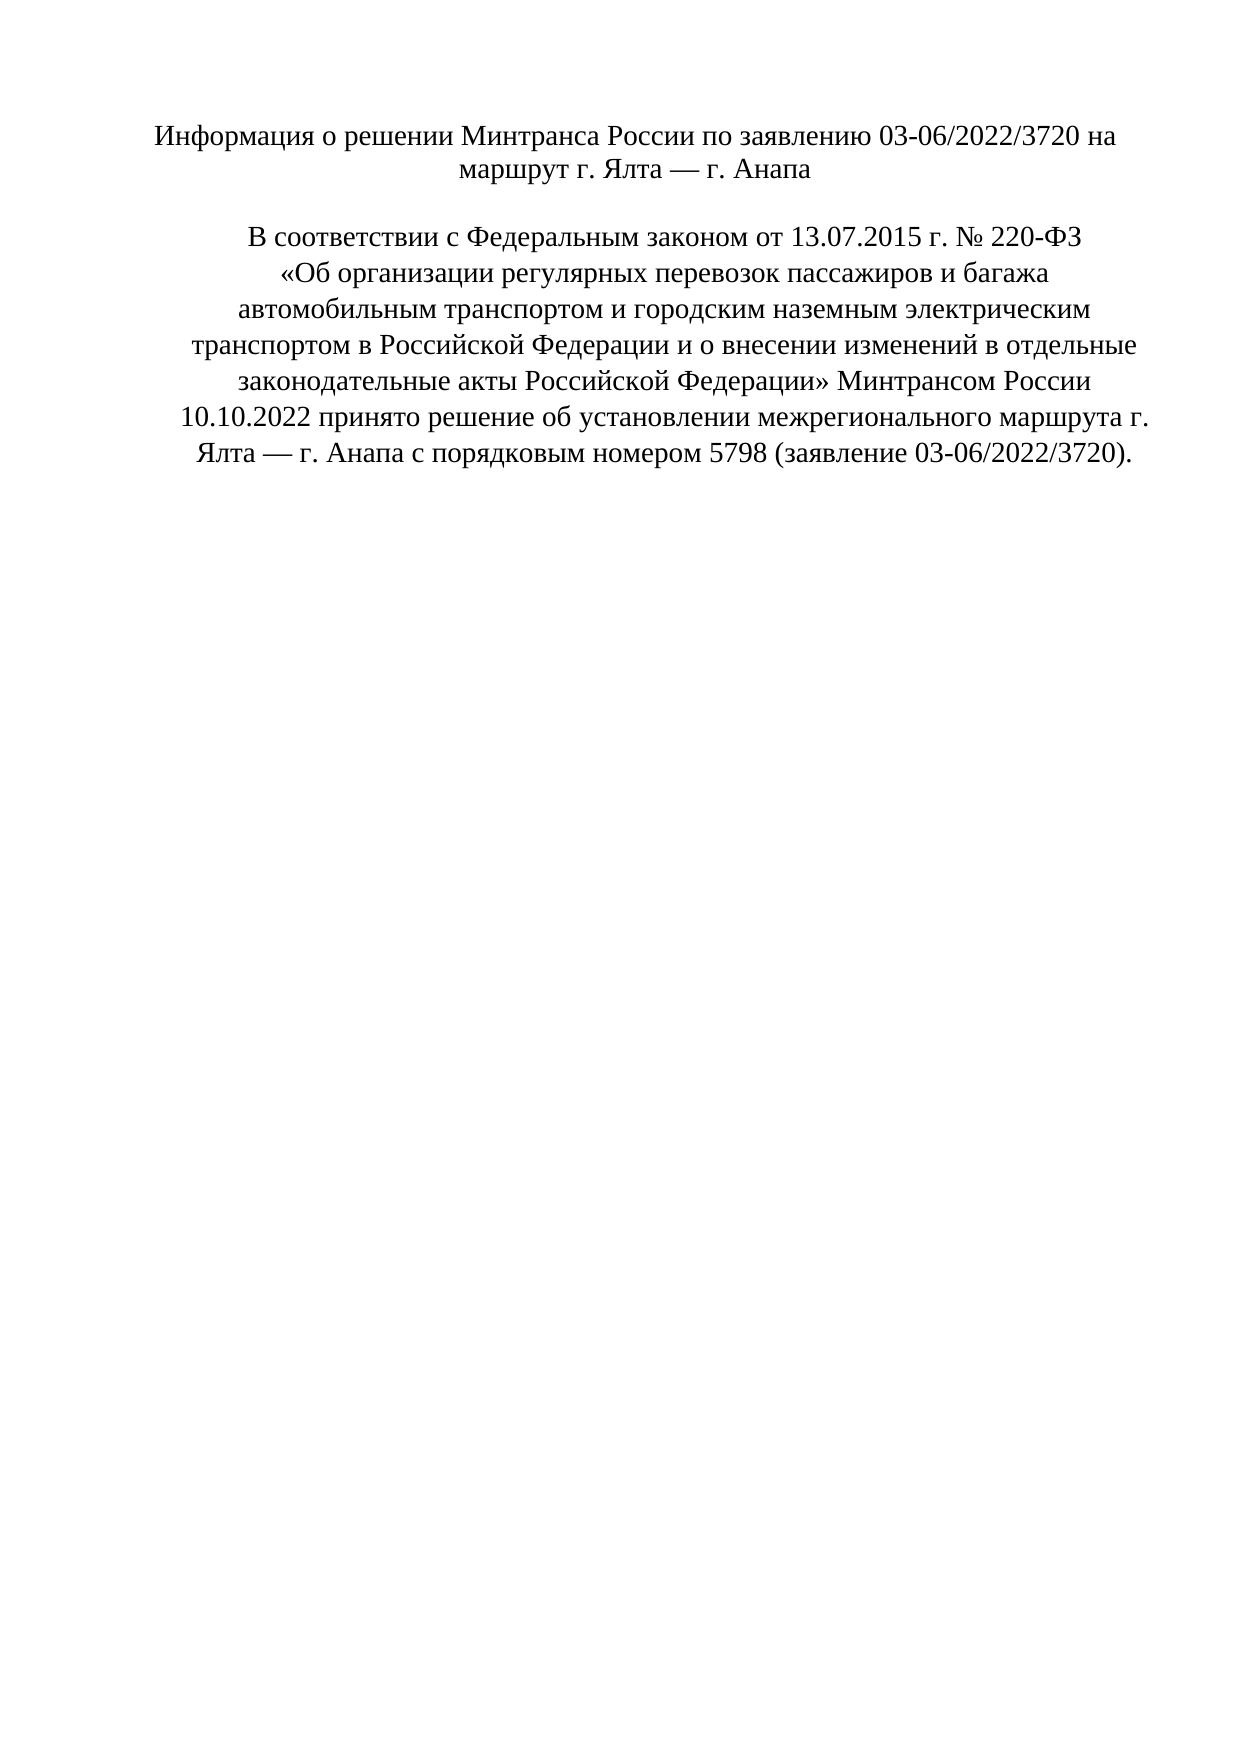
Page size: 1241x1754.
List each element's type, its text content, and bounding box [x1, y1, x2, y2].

text В соответствии с Федеральным законом от 13.07.2015 г. № 220-ФЗ «Об организации регулярных перевозок пассажиров и багажа автомобильным транспортом и городским наземным электрическим транспортом в Российской Федерации и о внесении изменений в отдельные законодательные акты Российской Федерации» Минтрансом России 10.10.2022 принято решение об установлении межрегионального маршрута г. Ялта — г. Анапа с порядковым номером 5798 (заявление 03-06/2022/3720). [177, 219, 1152, 469]
text Информация о решении Минтранса России по заявлению 03-06/2022/3720 на маршрут г. Ялта — г. Анапа [118, 118, 1152, 185]
